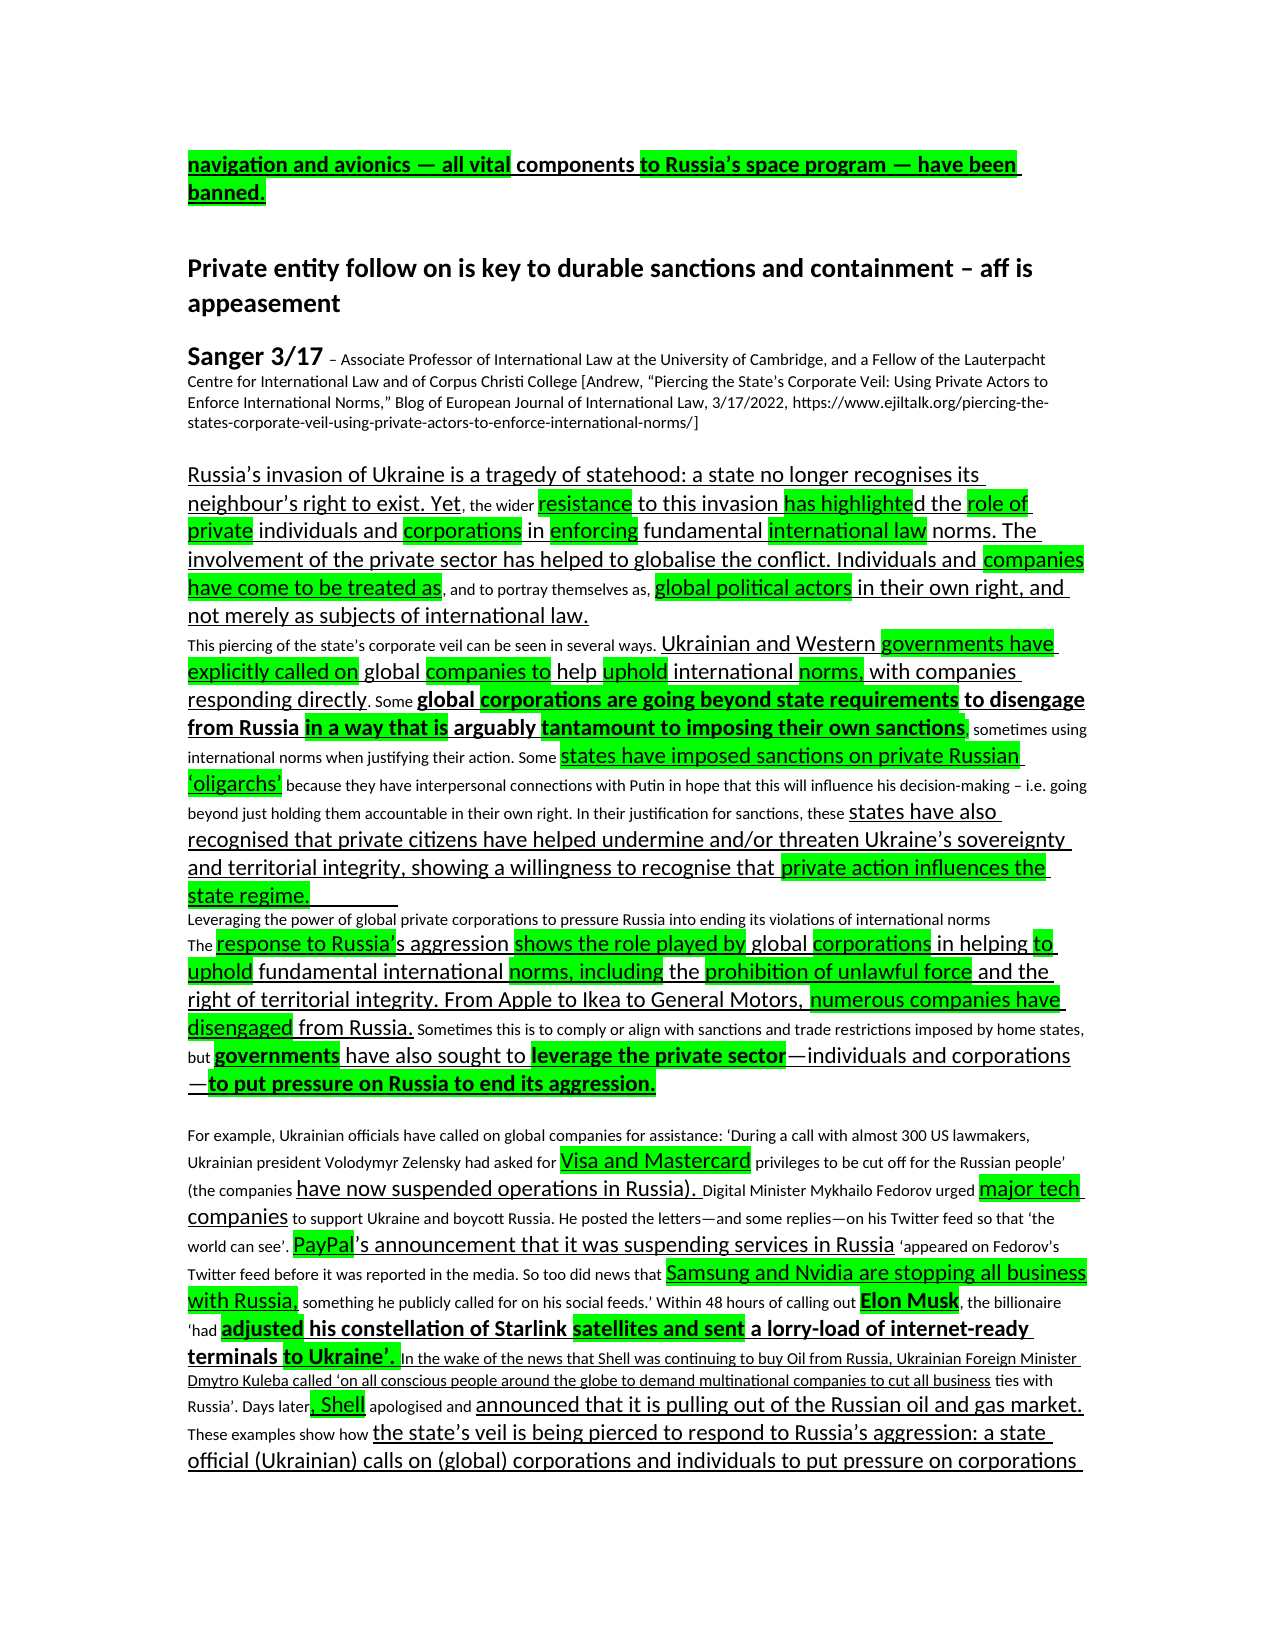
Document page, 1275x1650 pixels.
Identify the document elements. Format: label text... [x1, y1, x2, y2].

text Russia’s invasion of Ukraine is a tragedy of statehood: a state no longer recognises its neighbour’s right to exist. Yet, the wider resistance to this invasion has highlighted the role of private individuals and corporations in enforcing fundamental international law norms. The involvement of the private sector has helped to globalise the conflict. Individuals and companies have come to be treated as, and to portray themselves as, global political actors in their own right, and not merely as subjects of international law. [187, 461, 1087, 629]
text For example, Ukrainian officials have called on global companies for assistance: ‘During a call with almost 300 US lawmakers, Ukrainian president Volodymyr Zelensky had asked for Visa and Mastercard privileges to be cut off for the Russian people’ (the companies have now suspended operations in Russia). Digital Minister Mykhailo Fedorov urged major tech companies to support Ukraine and boycott Russia. He posted the letters—and some replies—on his Twitter feed so that ‘the world can see’. PayPal’s announcement that it was suspending services in Russia ‘appeared on Fedorov’s Twitter feed before it was reported in the media. So too did news that Samsung and Nvidia are stopping all business with Russia, something he publicly called for on his social feeds.’ Within 48 hours of calling out Elon Musk, the billionaire ‘had adjusted his constellation of Starlink satellites and sent a lorry-load of internet-ready terminals to Ukraine’. In the wake of the news that Shell was continuing to buy Oil from Russia, Ukrainian Foreign Minister Dmytro Kuleba called ‘on all conscious people around the globe to demand multinational companies to cut all business ties with Russia’. Days later, Shell apologised and announced that it is pulling out of the Russian oil and gas market. [187, 1125, 1087, 1418]
text Leveraging the power of global private corporations to pressure Russia into ending its violations of international norms [187, 909, 1087, 929]
subtitle Private entity follow on is key to durable sanctions and containment – aff is appeasement [187, 251, 1087, 319]
text The response to Russia’s aggression shows the role played by global corporations in helping to uphold fundamental international norms, including the prohibition of unlawful force and the right of territorial integrity. From Apple to Ikea to General Motors, numerous companies have disengaged from Russia. Sometimes this is to comply or align with sanctions and trade restrictions imposed by home states, but governments have also sought to leverage the private sector—individuals and corporations—to put pressure on Russia to end its aggression. [187, 929, 1087, 1097]
text This piercing of the state’s corporate veil can be seen in several ways. Ukrainian and Western governments have explicitly called on global companies to help uphold international norms, with companies responding directly. Some global corporations are going beyond state requirements to disengage from Russia in a way that is arguably tantamount to imposing their own sanctions, sometimes using international norms when justifying their action. Some states have imposed sanctions on private Russian ‘oligarchs’ because they have interpersonal connections with Putin in hope that this will influence his decision-making – i.e. going beyond just holding them accountable in their own right. In their justification for sanctions, these states have also recognised that private citizens have helped undermine and/or threaten Ukraine’s sovereignty and territorial integrity, showing a willingness to recognise that private action influences the state regime. [187, 629, 1087, 909]
text Sanger 3/17 – Associate Professor of International Law at the University of Cambridge, and a Fellow of the Lauterpacht Centre for International Law and of Corpus Christi College [Andrew, “Piercing the State’s Corporate Veil: Using Private Actors to Enforce International Norms,” Blog of European Journal of International Law, 3/17/2022, https://www.ejiltalk.org/piercing-the-states-corporate-veil-using-private-actors-to-enforce-international-norms/] [187, 339, 1087, 433]
